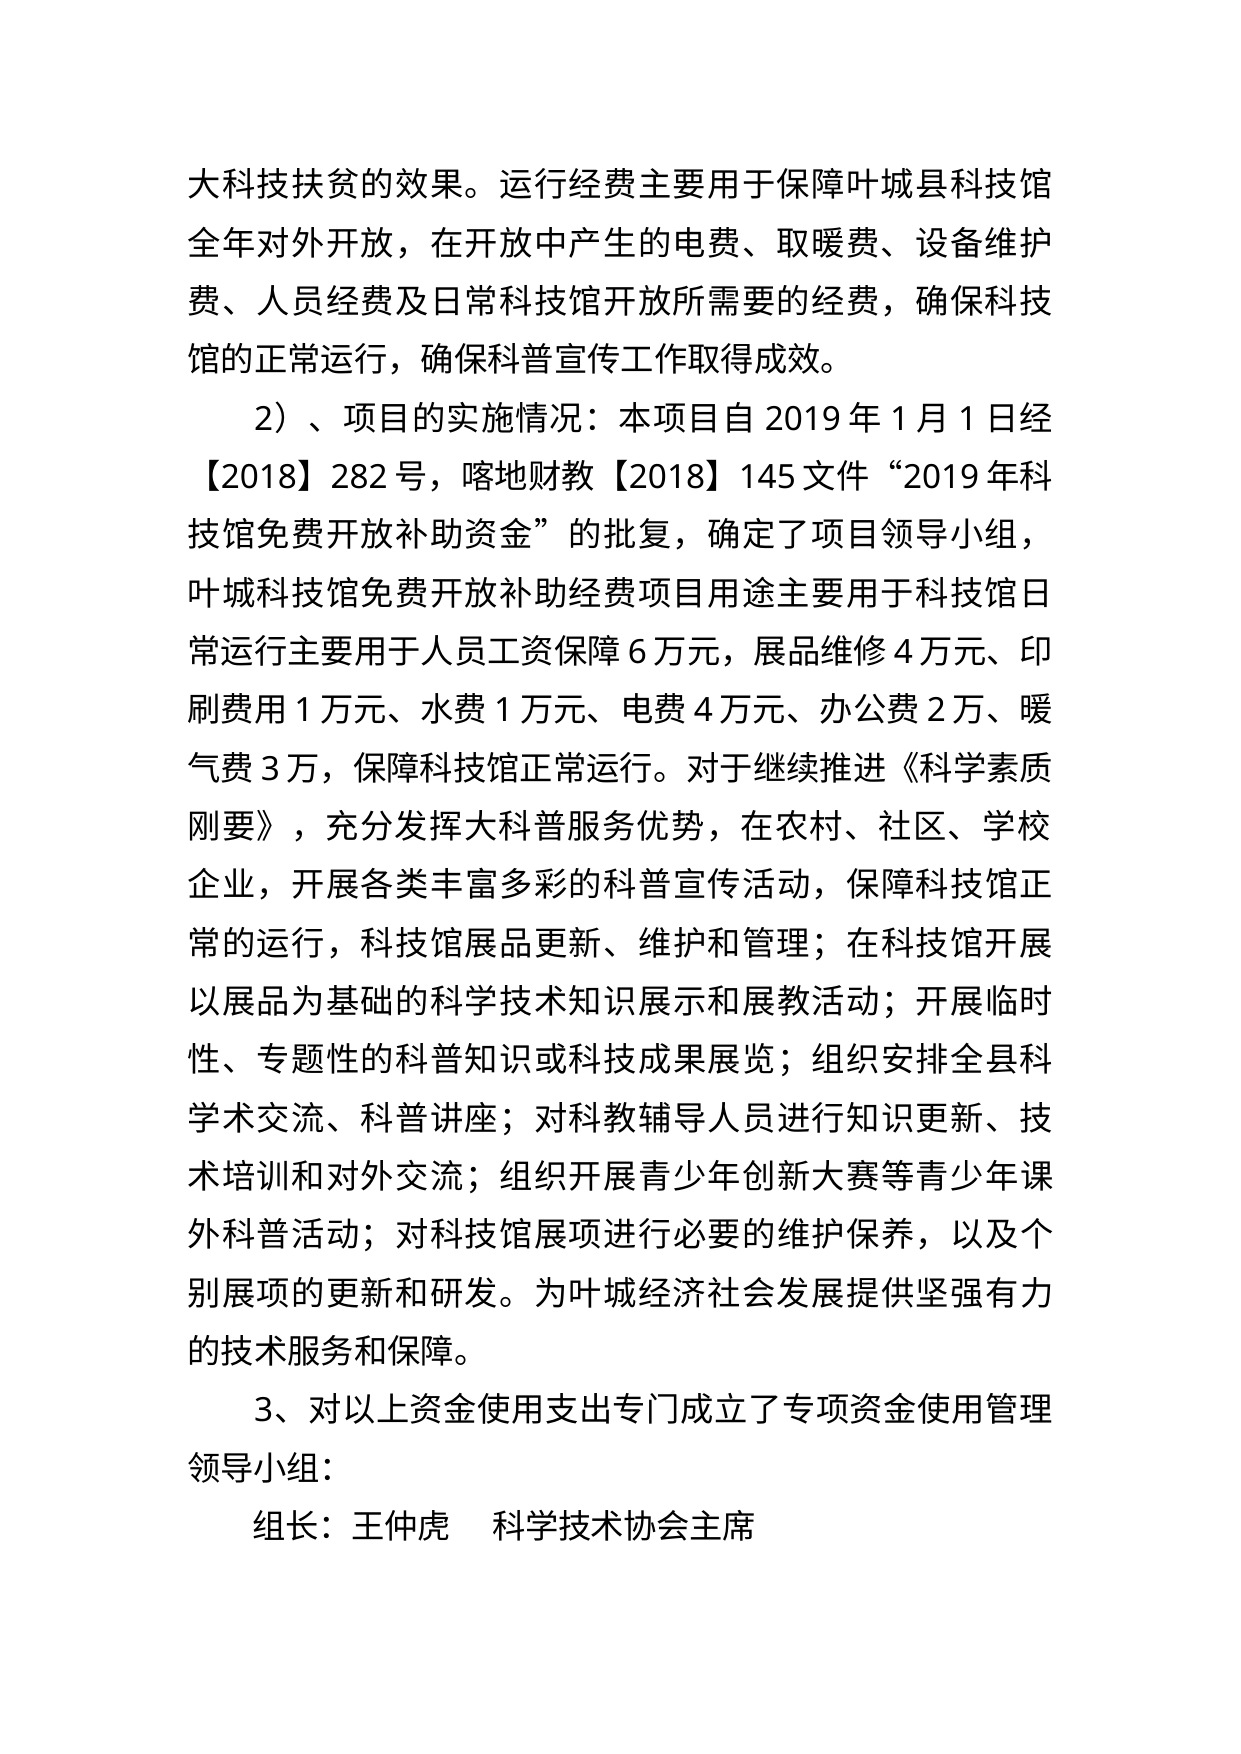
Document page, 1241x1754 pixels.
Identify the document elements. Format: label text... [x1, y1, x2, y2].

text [187, 150, 1053, 383]
text 2）、项目的实施情况：本项目自2019年1月1日经【2018】282号，喀地财教【2018】145文件“2019年科技馆免费开放补助资金”的批复，确定了项目领导小组，叶城科技馆免费开放补助经费项目用途主要用于科技馆日常运行主要用于人员工资保障6万元，展品维修4万元、印刷费用1万元、水费1万元、电费4万元、办公费2万、暖气费3万，保障科技馆正常运行。对于继续推进《科学素质刚要》，充分发挥大科普服务优势，在农村、社区、学校、企业，开展各类丰富多彩的科普宣传活动，保障科技馆正常的运行，科技馆展品更新、维护和管理；在科技馆开展以展品为基础的科学技术知识展示和展教活动；开展临时性、专题性的科普知识或科技成果展览；组织安排全县科学术交流、科普讲座；对科教辅导人员进行知识更新、技术培训和对外交流；组织开展青少年创新大赛等青少年课外科普活动；对科技馆展项进行必要的维护保养，以及个别展项的更新和研发。为叶城经济社会发展提供坚强有力的技术服务和保障。 [187, 383, 1053, 1375]
text 组长：王仲虎 科学技术协会主席 [187, 1492, 1053, 1550]
text 3、对以上资金使用支出专门成立了专项资金使用管理领导小组： [187, 1375, 1053, 1492]
